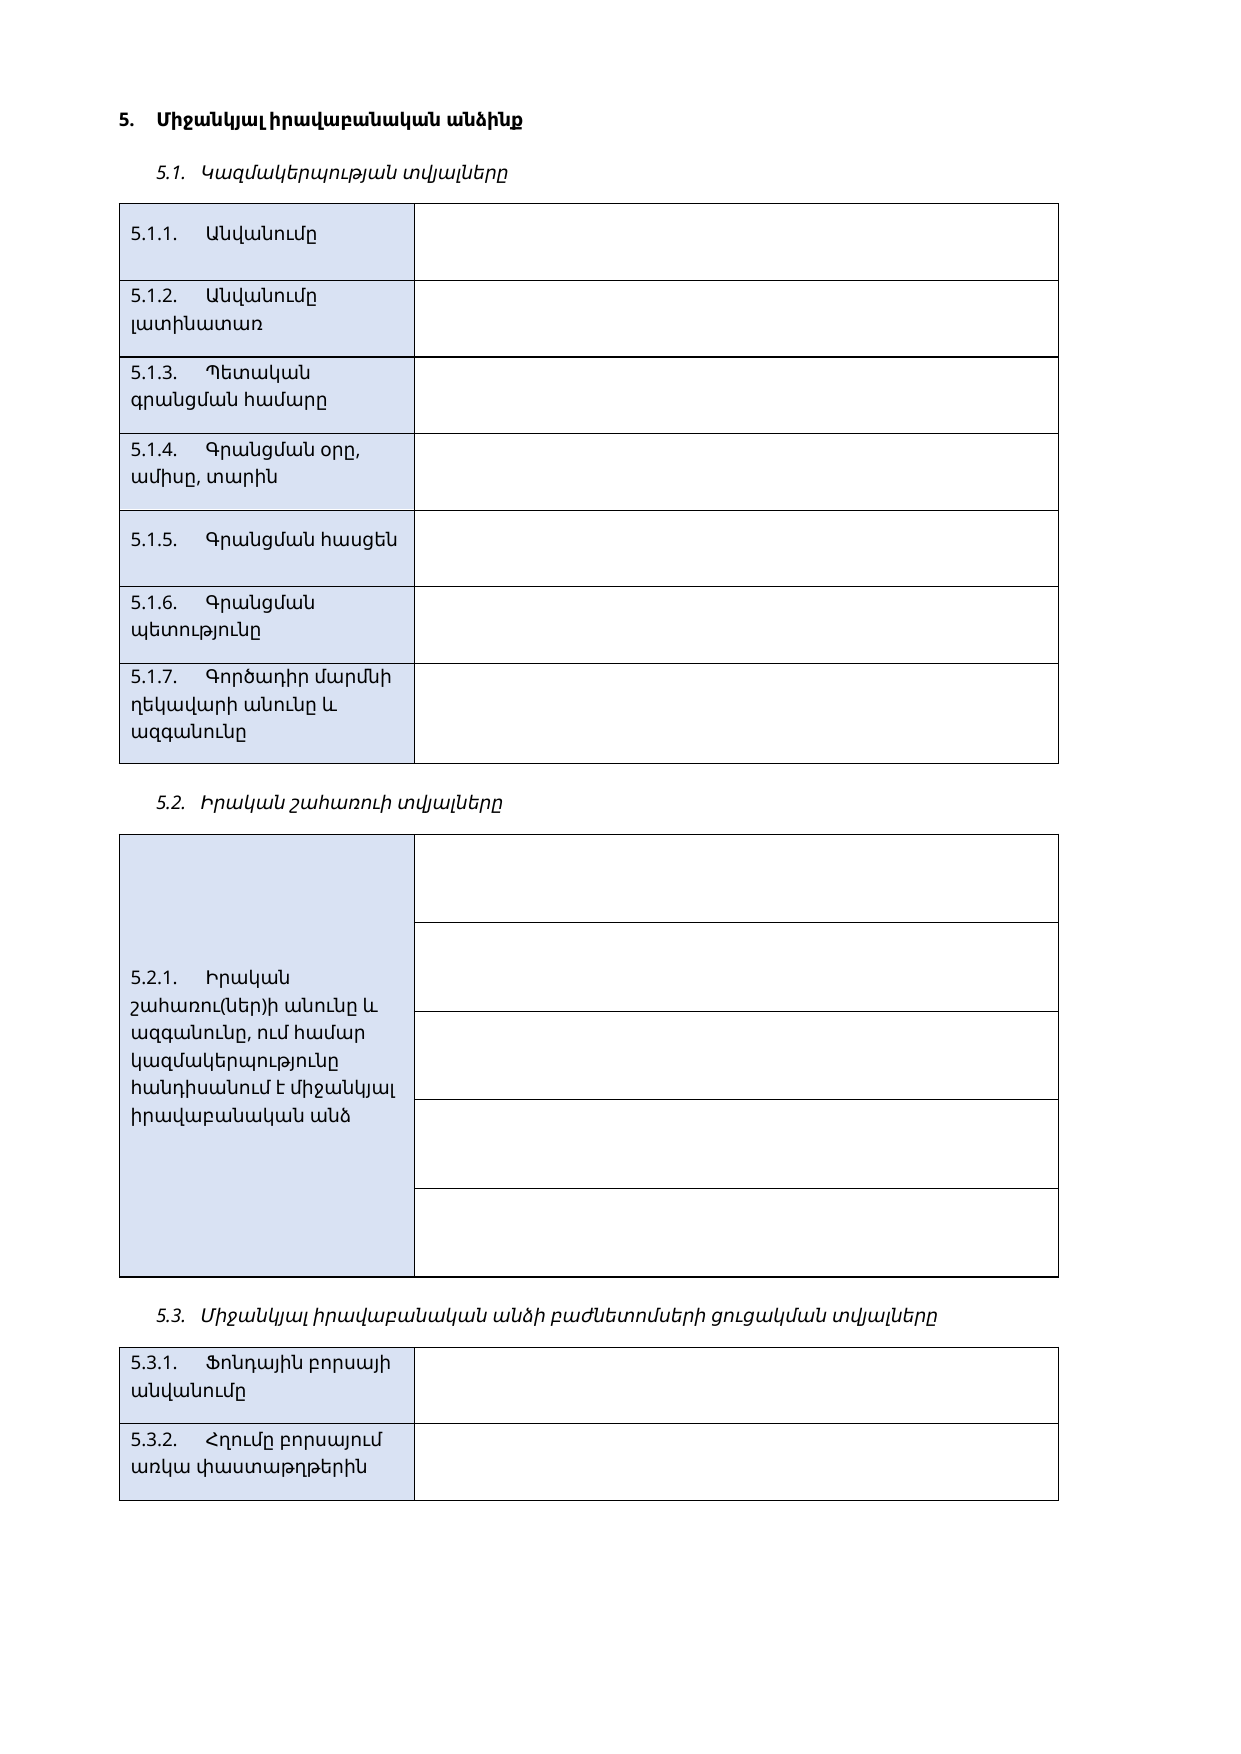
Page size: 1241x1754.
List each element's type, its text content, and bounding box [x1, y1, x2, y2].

table_cell [415, 1012, 1058, 1099]
table_cell Գրանցման օրը, ամիսը, տարին [120, 434, 414, 509]
table_header [415, 835, 1058, 922]
table_cell Անվանումը լատինատառ [120, 281, 414, 356]
table_cell Պետական գրանցման համարը [120, 358, 414, 433]
table_cell [415, 434, 1058, 509]
table_cell [415, 587, 1058, 663]
table_header Իրական շահառու(ներ)ի անունը և ազգանունը, ում համար կազմակերպությունը հանդիսանում է միջանկյալ իրավաբանական անձ [120, 835, 414, 1276]
table_header [415, 1348, 1058, 1423]
table_cell [415, 1424, 1058, 1500]
list Միջանկյալ իրավաբանական անձինք [118, 107, 1122, 132]
table_cell Գրանցման պետությունը [120, 587, 414, 663]
table_cell [415, 1189, 1058, 1276]
table_cell [415, 1100, 1058, 1188]
table_header Անվանումը [120, 204, 414, 280]
table_cell [415, 281, 1058, 356]
table_cell Հղումը բորսայում առկա փաստաթղթերին [120, 1424, 414, 1500]
table_cell Գրանցման հասցեն [120, 511, 414, 586]
table_header Ֆոնդային բորսայի անվանումը [120, 1348, 414, 1423]
list Միջանկյալ իրավաբանական անձի բաժնետոմսերի ցուցակման տվյալները [156, 1302, 1122, 1328]
table_cell Գործադիր մարմնի ղեկավարի անունը և ազգանունը [120, 664, 414, 763]
table_cell [415, 664, 1058, 763]
list Իրական շահառուի տվյալները [156, 789, 1122, 815]
table_header [415, 204, 1058, 280]
list Կազմակերպության տվյալները [156, 159, 1122, 185]
table_cell [415, 511, 1058, 586]
table_cell [415, 358, 1058, 433]
table_cell [415, 923, 1058, 1011]
